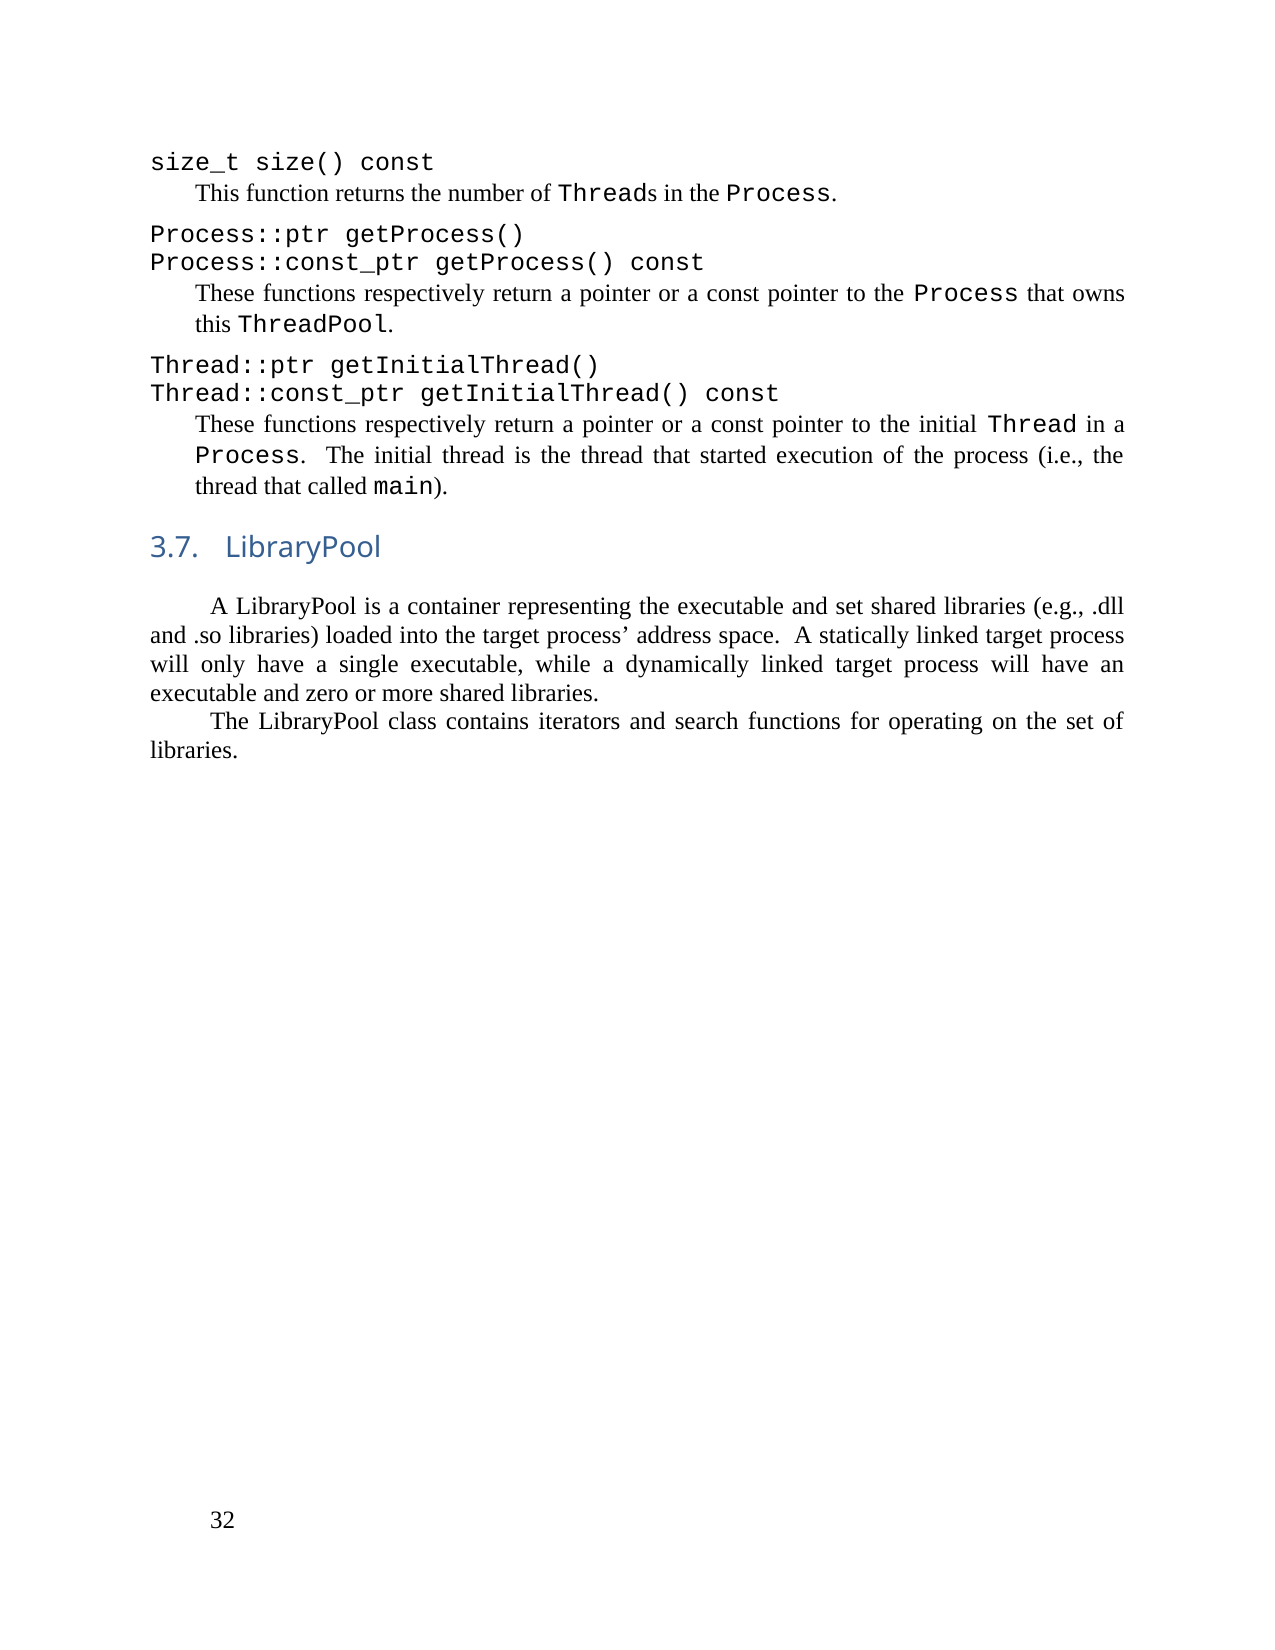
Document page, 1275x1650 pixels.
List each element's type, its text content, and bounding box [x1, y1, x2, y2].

text The LibraryPool class contains iterators and search functions for operating on the set of libraries. [150, 706, 1125, 764]
text These functions respectively return a pointer or a const pointer to the initial Thread in a Process. The initial thread is the thread that started execution of the process (i.e., the thread that called main). [195, 409, 1125, 502]
text These functions respectively return a pointer or a const pointer to the Process that owns this ThreadPool. [195, 278, 1125, 340]
subtitle LibraryPool [150, 527, 1125, 566]
text Thread::const_ptr getInitialThread() const [150, 381, 1125, 409]
text Thread::ptr getInitialThread() [150, 352, 1125, 381]
text Process::const_ptr getProcess() const [150, 250, 1125, 278]
text size_t size() const [150, 150, 1125, 178]
text This function returns the number of Threads in the Process. [195, 178, 1125, 209]
text Process::ptr getProcess() [150, 222, 1125, 250]
text A LibraryPool is a container representing the executable and set shared libraries (e.g., .dll and .so libraries) loaded into the target process’ address space. A statically linked target process will only have a single executable, while a dynamically linked target process will have an executable and zero or more shared libraries. [150, 591, 1125, 706]
